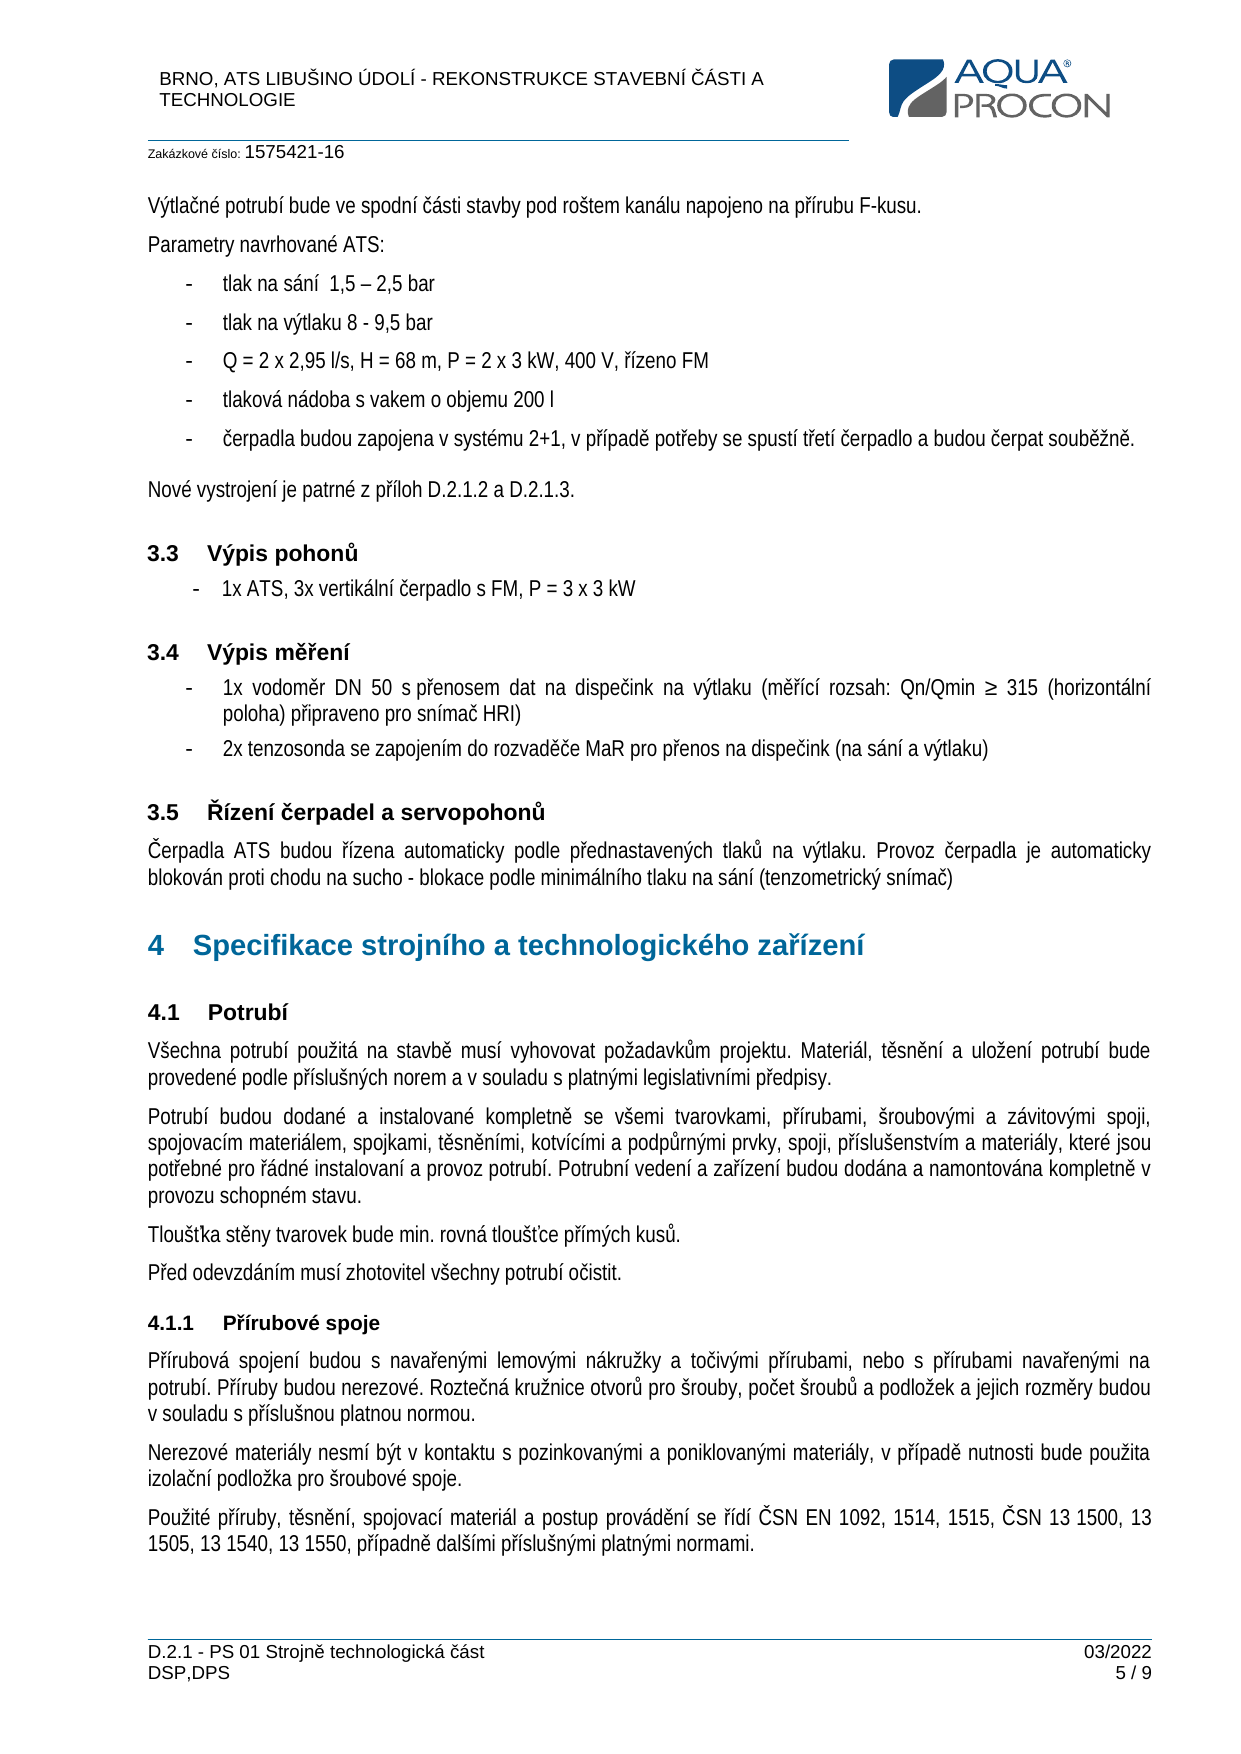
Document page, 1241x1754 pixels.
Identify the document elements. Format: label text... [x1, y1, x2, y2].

text 1x ATS, 3x vertikální čerpadlo s FM, P = 3 x 3 kW [192, 575, 1152, 601]
subtitle Specifikace strojního a technologického zařízení [148, 927, 1152, 961]
list čerpadla budou zapojena v systému 2+1, v případě potřeby se spustí třetí čerpadlo a budou čerpat souběžně. [185, 425, 1152, 451]
subtitle Výpis měření [147, 639, 1152, 665]
text Před odevzdáním musí zhotovitel všechny potrubí očistit. [148, 1259, 1152, 1286]
text Nerezové materiály nesmí být v kontaktu s pozinkovanými a poniklovanými materiály, v případě nutnosti bude použita izolační podložka pro šroubové spoje. [148, 1439, 1152, 1491]
subtitle Řízení čerpadel a servopohonů [147, 798, 1152, 825]
list tlaková nádoba s vakem o objemu 200 l [185, 386, 1152, 413]
text Použité příruby, těsnění, spojovací materiál a postup provádění se řídí ČSN EN 1092, 1514, 1515, ČSN 13 1500, 13 1505, 13 1540, 13 1550, případně dalšími příslušnými platnými normami. [148, 1504, 1152, 1557]
text Parametry navrhované ATS: [148, 231, 1152, 257]
text 2x tenzosonda se zapojením do rozvaděče MaR pro přenos na dispečink (na sání a výtlaku) [185, 734, 1152, 761]
list tlak na sání 1,5 – 2,5 bar [185, 270, 1152, 296]
text 1x vodoměr DN 50 s přenosem dat na dispečink na výtlaku (měřící rozsah: Qn/Qmin ≥ 315 (horizontální poloha) připraveno pro snímač HRI) [185, 673, 1152, 726]
text Přírubová spojení budou s navařenými lemovými nákružky a točivými přírubami, nebo s přírubami navařenými na potrubí. Příruby budou nerezové. Roztečná kružnice otvorů pro šrouby, počet šroubů a podložek a jejich rozměry budou v souladu s příslušnou platnou normou. [148, 1347, 1152, 1426]
subtitle Výpis pohonů [147, 540, 1152, 567]
subtitle Přírubové spoje [148, 1311, 1152, 1335]
text Nové vystrojení je patrné z příloh D.2.1.2 a D.2.1.3. [148, 476, 1152, 503]
list tlak na výtlaku 8 - 9,5 bar [185, 308, 1152, 335]
text Všechna potrubí použitá na stavbě musí vyhovovat požadavkům projektu. Materiál, těsnění a uložení potrubí bude provedené podle příslušných norem a v souladu s platnými legislativními předpisy. [148, 1037, 1152, 1090]
text Čerpadla ATS budou řízena automaticky podle přednastavených tlaků na výtlaku. Provoz čerpadla je automaticky blokován proti chodu na sucho - blokace podle minimálního tlaku na sání (tenzometrický snímač) [148, 837, 1152, 890]
list Q = 2 x 2,95 l/s, H = 68 m, P = 2 x 3 kW, 400 V, řízeno FM [185, 347, 1152, 374]
text Potrubí budou dodané a instalované kompletně se všemi tvarovkami, přírubami, šroubovými a závitovými spoji, spojovacím materiálem, spojkami, těsněními, kotvícími a podpůrnými prvky, spoji, příslušenstvím a materiály, které jsou potřebné pro řádné instalovaní a provoz potrubí. Potrubní vedení a zařízení budou dodána a namontována kompletně v provozu schopném stavu. [148, 1103, 1152, 1208]
subtitle Potrubí [148, 998, 1152, 1025]
text Tloušťka stěny tvarovek bude min. rovná tloušťce přímých kusů. [148, 1221, 1152, 1247]
text Výtlačné potrubí bude ve spodní části stavby pod roštem kanálu napojeno na přírubu F-kusu. [148, 192, 1152, 218]
